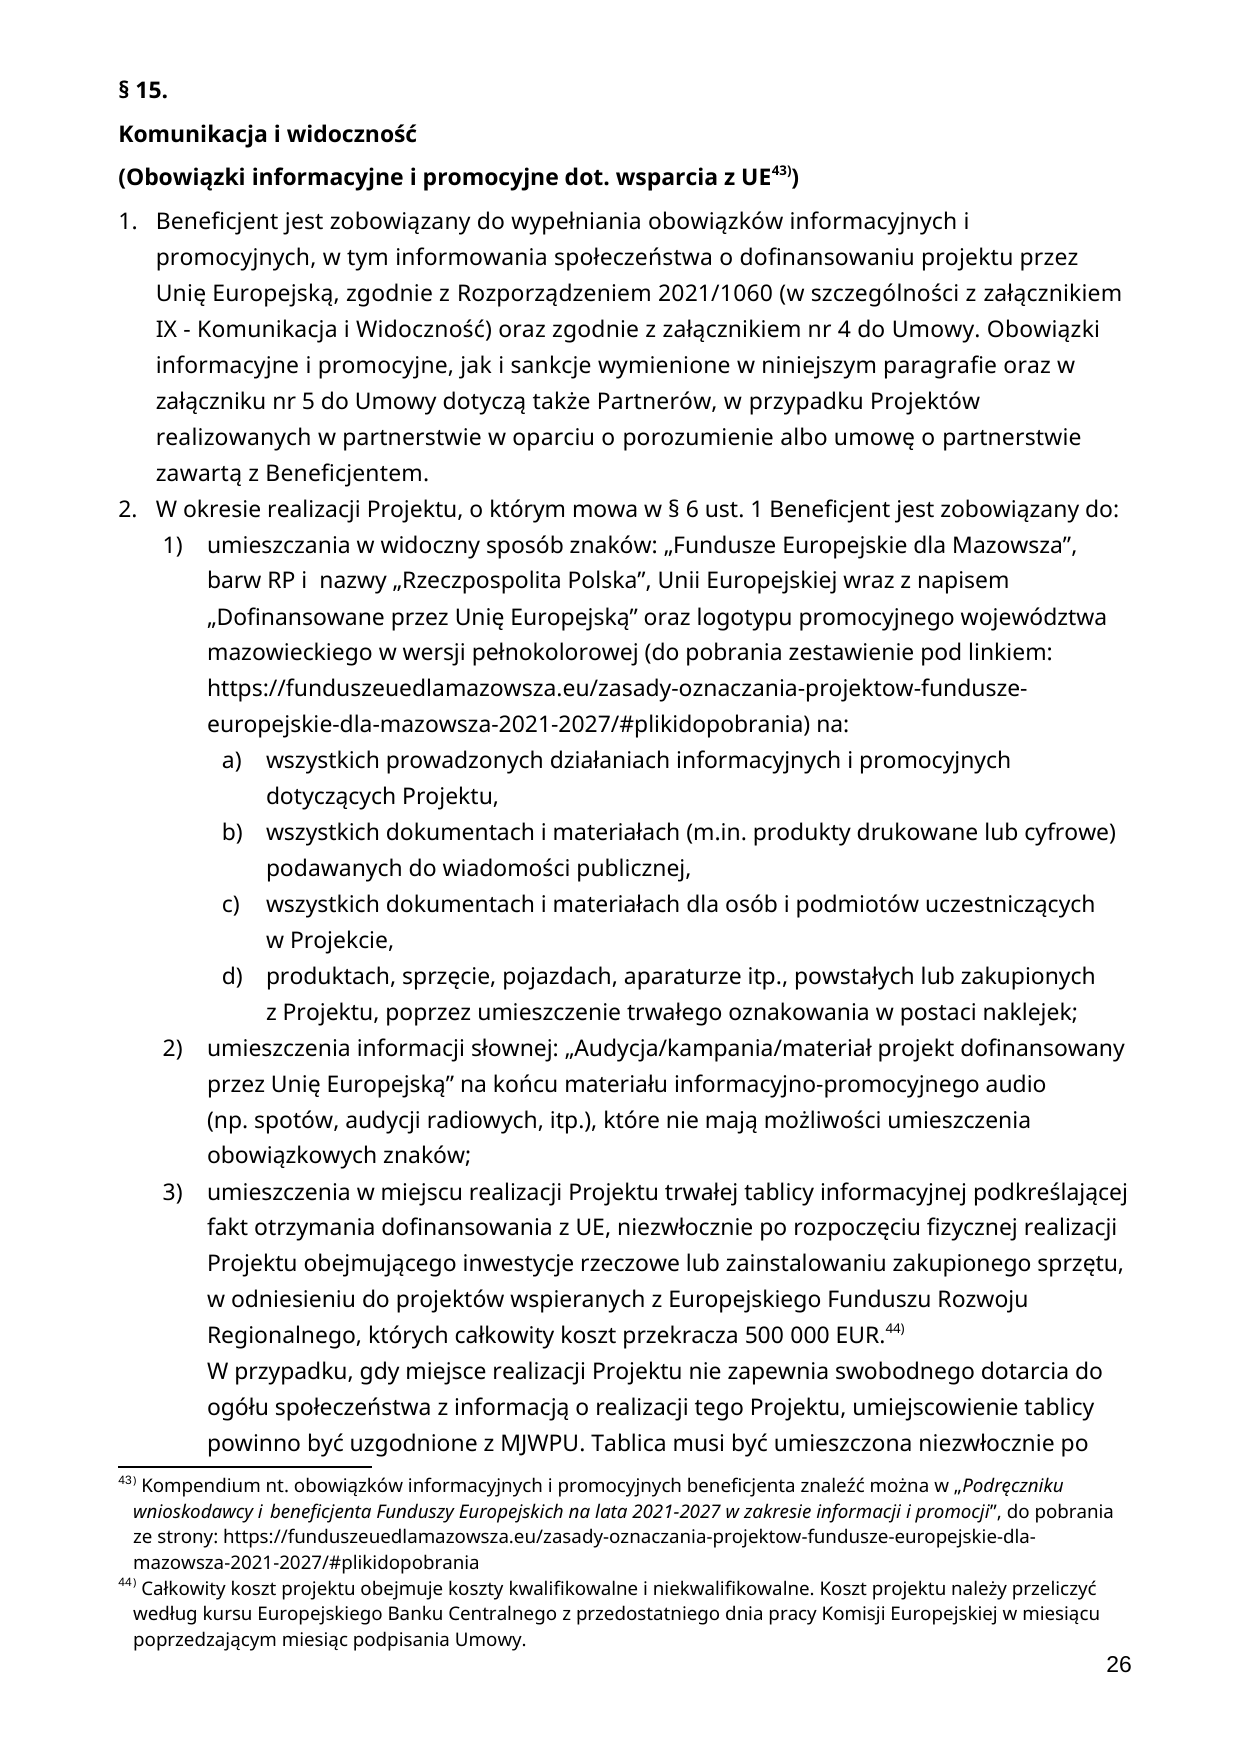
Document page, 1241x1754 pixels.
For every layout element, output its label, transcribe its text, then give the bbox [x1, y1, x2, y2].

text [207, 1355, 1132, 1458]
list produktach, sprzęcie, pojazdach, aparaturze itp., powstałych lub zakupionych z Projektu, poprzez umieszczenie trwałego oznakowania w postaci naklejek; [222, 960, 1132, 1027]
list wszystkich prowadzonych działaniach informacyjnych i promocyjnych dotyczących Projektu, [222, 744, 1132, 811]
list umieszczenia w miejscu realizacji Projektu trwałej tablicy informacyjnej podkreślającej fakt otrzymania dofinansowania z UE, niezwłocznie po rozpoczęciu fizycznej realizacji Projektu obejmującego inwestycje rzeczowe lub zainstalowaniu zakupionego sprzętu, w odniesieniu do projektów wspieranych z Europejskiego Funduszu Rozwoju Regionalnego, których całkowity koszt przekracza 500 000 EUR.) [162, 1175, 1132, 1350]
list Beneficjent jest zobowiązany do wypełniania obowiązków informacyjnych i promocyjnych, w tym informowania społeczeństwa o dofinansowaniu projektu przez Unię Europejską, zgodnie z Rozporządzeniem 2021/1060 (w szczególności z załącznikiem IX - Komunikacja i Widoczność) oraz zgodnie z załącznikiem nr 4 do Umowy. Obowiązki informacyjne i promocyjne, jak i sankcje wymienione w niniejszym paragrafie oraz w załączniku nr 5 do Umowy dotyczą także Partnerów, w przypadku Projektów realizowanych w partnerstwie w oparciu o porozumienie albo umowę o partnerstwie zawartą z Beneficjentem. [118, 205, 1132, 488]
list wszystkich dokumentach i materiałach dla osób i podmiotów uczestniczących w Projekcie, [222, 888, 1132, 955]
list umieszczenia informacji słownej: „Audycja/kampania/materiał projekt dofinansowany przez Unię Europejską” na końcu materiału informacyjno-promocyjnego audio (np. spotów, audycji radiowych, itp.), które nie mają możliwości umieszczenia obowiązkowych znaków; [162, 1032, 1132, 1171]
list wszystkich dokumentach i materiałach (m.in. produkty drukowane lub cyfrowe) podawanych do wiadomości publicznej, [222, 816, 1132, 883]
list umieszczania w widoczny sposób znaków: „Fundusze Europejskie dla Mazowsza”, barw RP i nazwy „Rzeczpospolita Polska”, Unii Europejskiej wraz z napisem „Dofinansowane przez Unię Europejską” oraz logotypu promocyjnego województwa mazowieckiego w wersji pełnokolorowej (do pobrania zestawienie pod linkiem: https://funduszeuedlamazowsza.eu/zasady-oznaczania-projektow-fundusze-europejskie-dla-mazowsza-2021-2027/#plikidopobrania) na: [162, 528, 1132, 739]
subtitle (Obowiązki informacyjne i promocyjne dot. wsparcia z UE)) [118, 161, 1132, 193]
list W okresie realizacji Projektu, o którym mowa w § 6 ust. 1 Beneficjent jest zobowiązany do: [118, 493, 1132, 524]
subtitle § 15. [118, 74, 1132, 105]
subtitle Komunikacja i widoczność [118, 118, 1132, 149]
